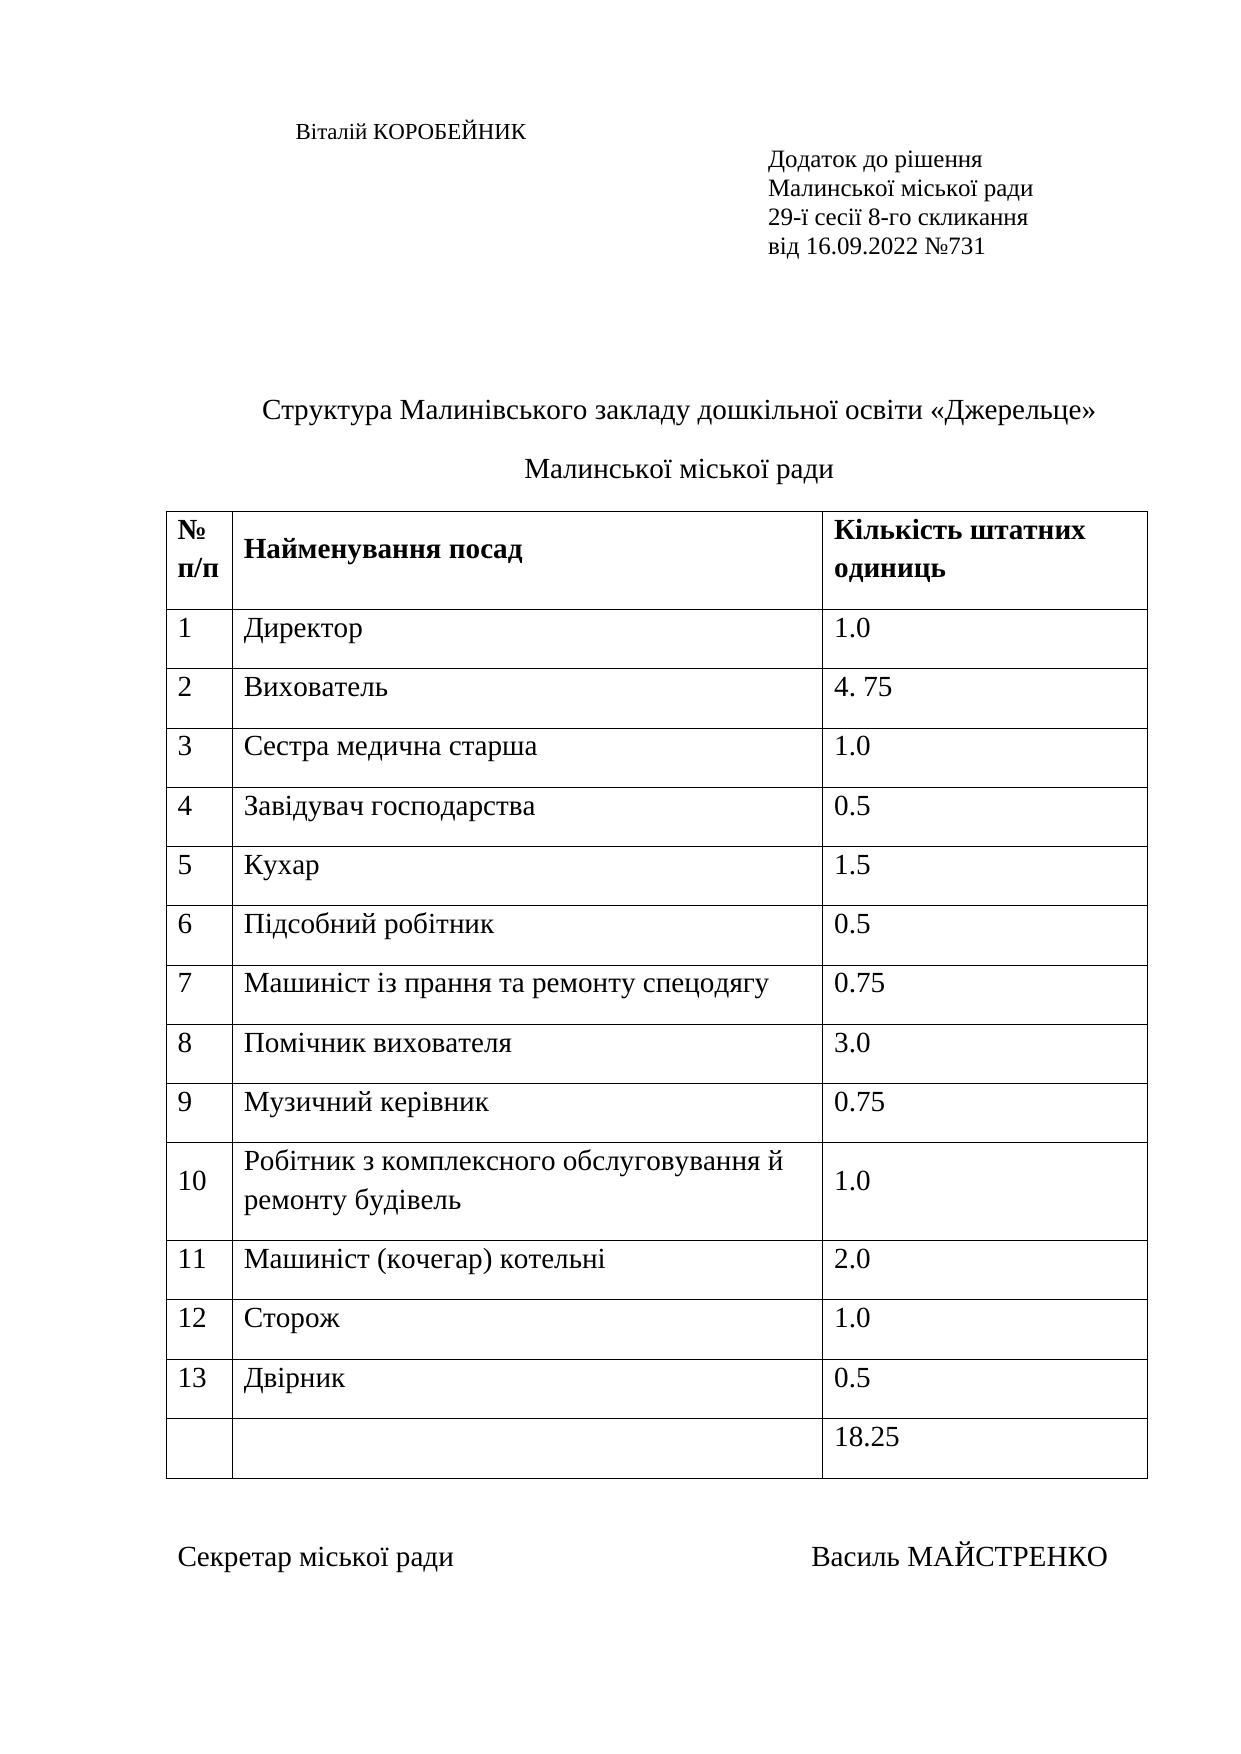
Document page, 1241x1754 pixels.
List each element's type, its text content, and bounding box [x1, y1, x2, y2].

table_cell Завідувач господарства [233, 788, 822, 846]
table_cell 0.75 [823, 1084, 1147, 1142]
table_cell 0.75 [823, 966, 1147, 1024]
text Віталій КОРОБЕЙНИК [295, 118, 1181, 144]
table_cell Вихователь [233, 669, 822, 727]
table_cell 1.0 [823, 1143, 1147, 1240]
table_cell Директор [233, 610, 822, 668]
table_cell 7 [167, 966, 232, 1024]
table_cell 13 [167, 1360, 232, 1418]
table_cell 3.0 [823, 1025, 1147, 1083]
table_cell 12 [167, 1300, 232, 1359]
table_cell 4 [167, 788, 232, 846]
table_cell 8 [167, 1025, 232, 1083]
table_cell Підсобний робітник [233, 906, 822, 964]
table_cell Сторож [233, 1300, 822, 1359]
table_cell 10 [167, 1143, 232, 1240]
table_cell 3 [167, 729, 232, 787]
table_cell Кухар [233, 847, 822, 905]
table_header № п/п [167, 512, 232, 609]
table_cell 2 [167, 669, 232, 727]
table_cell Робітник з комплексного обслуговування й ремонту будівель [233, 1143, 822, 1240]
table_header Кількість штатних одиниць [823, 512, 1147, 609]
table_cell 11 [167, 1241, 232, 1299]
table_cell 1.5 [823, 847, 1147, 905]
text Малинської міської ради [768, 173, 1181, 202]
table_cell 2.0 [823, 1241, 1147, 1299]
table_cell 1 [167, 610, 232, 668]
text Малинської міської ради [177, 452, 1181, 485]
table_cell 0.5 [823, 906, 1147, 964]
table_cell 4. 75 [823, 669, 1147, 727]
table_cell 18.25 [823, 1419, 1147, 1478]
table_cell Машиніст (кочегар) котельні [233, 1241, 822, 1299]
table_cell 1.0 [823, 610, 1147, 668]
table_cell 9 [167, 1084, 232, 1142]
table_cell 6 [167, 906, 232, 964]
text Структура Малинівського закладу дошкільної освіти «Джерельце» [177, 392, 1181, 426]
table_cell Помічник вихователя [233, 1025, 822, 1083]
table_cell 5 [167, 847, 232, 905]
table_cell [233, 1419, 822, 1478]
table_cell 0.5 [823, 1360, 1147, 1418]
table_cell 0.5 [823, 788, 1147, 846]
table_cell 1.0 [823, 729, 1147, 787]
text від 16.09.2022 №731 [768, 231, 1181, 259]
text 29-ї сесії 8-го скликання [768, 202, 1181, 231]
table_cell Машиніст із прання та ремонту спецодягу [233, 966, 822, 1024]
table_cell Музичний керівник [233, 1084, 822, 1142]
table_cell Двірник [233, 1360, 822, 1418]
table_cell [167, 1419, 232, 1478]
table_header Найменування посад [233, 512, 822, 609]
table_cell 1.0 [823, 1300, 1147, 1359]
table_cell Сестра медична старша [233, 729, 822, 787]
text Секретар міської ради Василь МАЙСТРЕНКО [177, 1539, 1181, 1572]
text Додаток до рішення [768, 144, 1181, 173]
